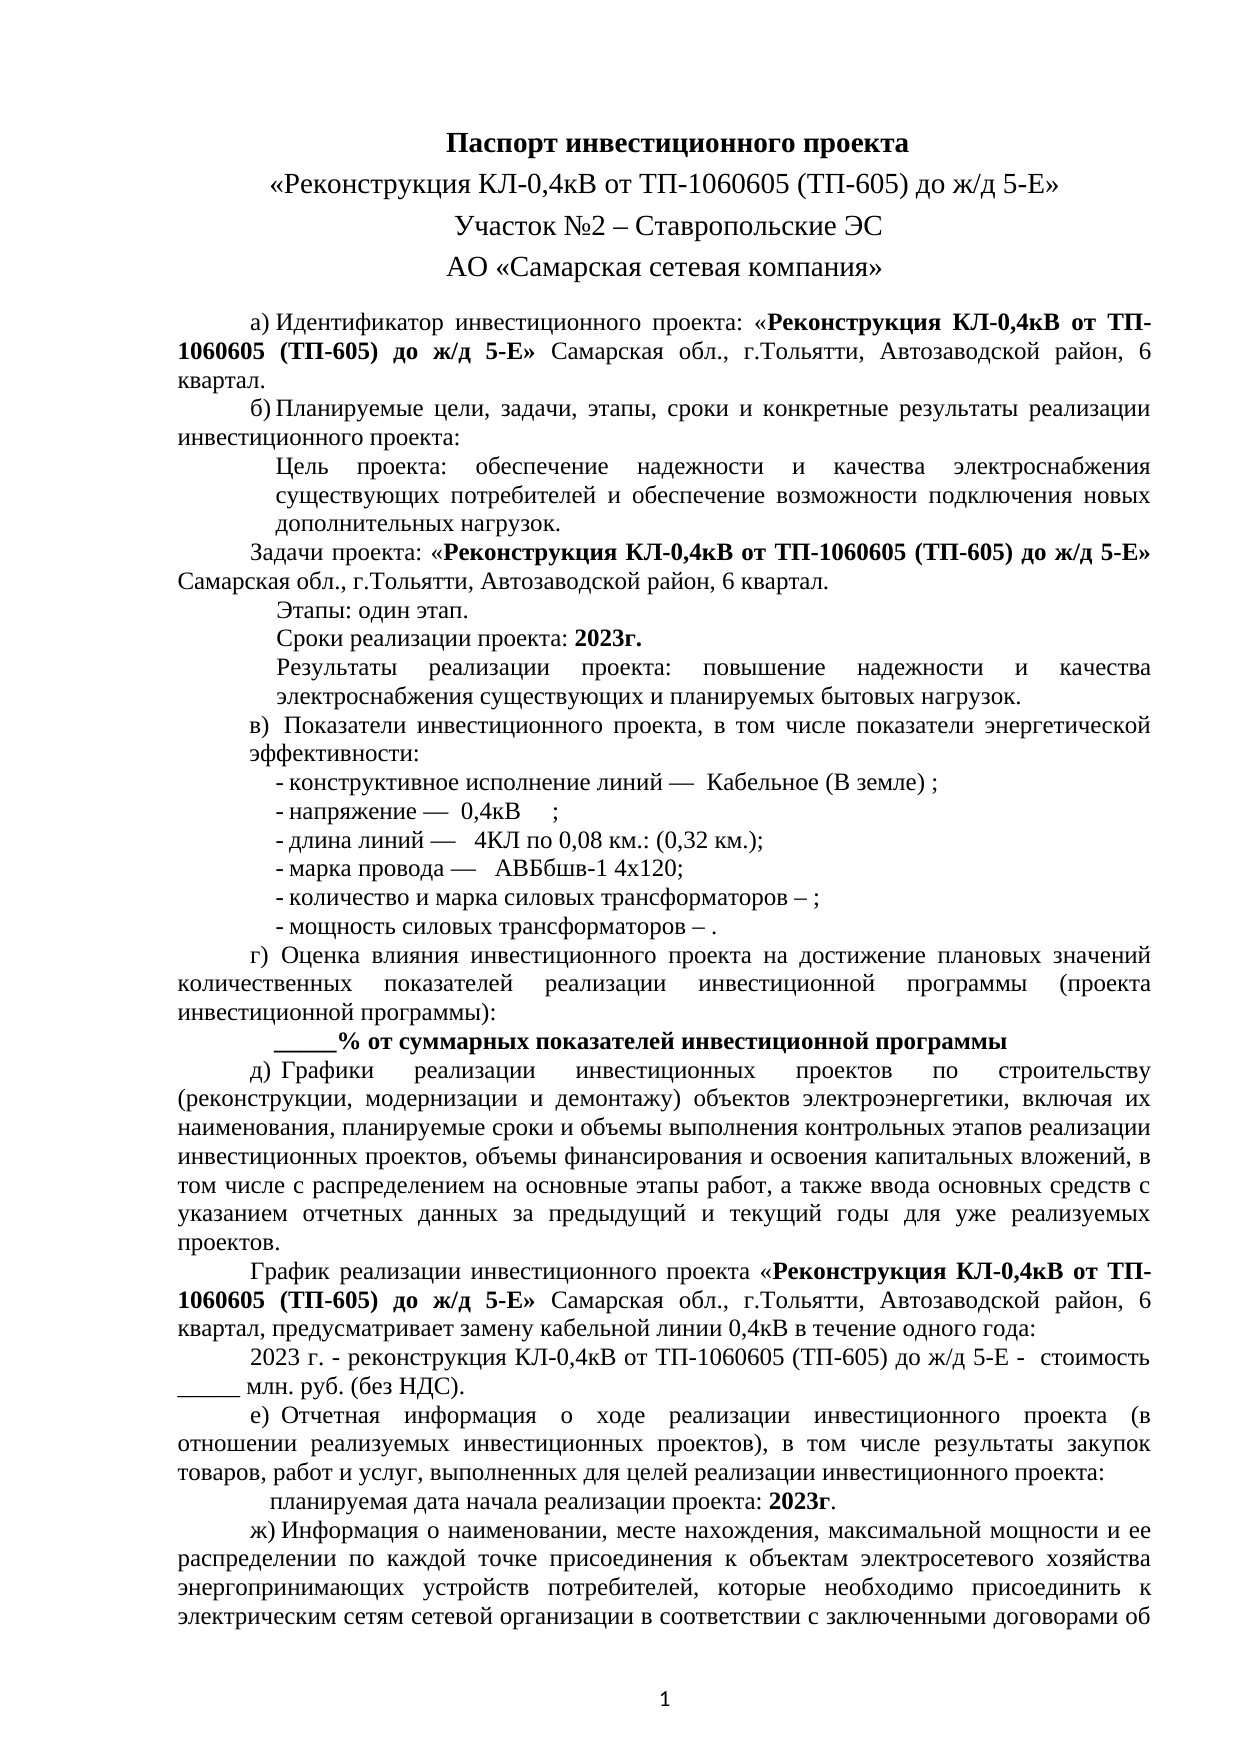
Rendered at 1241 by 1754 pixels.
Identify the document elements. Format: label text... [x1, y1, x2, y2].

list мощность силовых трансформаторов – . [275, 911, 1152, 940]
text _____% от суммарных показателей инвестиционной программы [274, 1026, 1152, 1055]
text Сроки реализации проекта: 2023г. [276, 623, 1152, 652]
text 2023 г. - реконструкция КЛ-0,4кВ от ТП-1060605 (ТП-605) до ж/д 5-Е - стоимость _____ млн. руб. (без НДС). [177, 1342, 1152, 1400]
text д) Графики реализации инвестиционных проектов по строительству (реконструкции, модернизации и демонтажу) объектов электроэнергетики, включая их наименования, планируемые сроки и объемы выполнения контрольных этапов реализации инвестиционных проектов, объемы финансирования и освоения капитальных вложений, в том числе с распределением на основные этапы работ, а также ввода основных средств с указанием отчетных данных за предыдущий и текущий годы для уже реализуемых проектов. [177, 1055, 1152, 1256]
text Задачи проекта: «Реконструкция КЛ-0,4кВ от ТП-1060605 (ТП-605) до ж/д 5-Е» Самарская обл., г.Тольятти, Автозаводской район, 6 квартал. [177, 537, 1152, 595]
list длина линий — 4КЛ по 0,08 км.: (0,32 км.); [275, 825, 1152, 853]
text Этапы: один этап. [276, 595, 1152, 623]
text б) Планируемые цели, задачи, этапы, сроки и конкретные результаты реализации инвестиционного проекта: [177, 393, 1152, 451]
text Паспорт инвестиционного проекта [446, 126, 1152, 159]
text Цель проекта: обеспечение надежности и качества электроснабжения существующих потребителей и обеспечение возможности подключения новых дополнительных нагрузок. [275, 451, 1152, 537]
text АО «Самарская сетевая компания» [177, 249, 1152, 282]
text График реализации инвестиционного проекта «Реконструкция КЛ-0,4кВ от ТП-1060605 (ТП-605) до ж/д 5-Е» Самарская обл., г.Тольятти, Автозаводской район, 6 квартал, предусматривает замену кабельной линии 0,4кВ в течение одного года: [177, 1256, 1152, 1342]
text планируемая дата начала реализации проекта: 2023г. [269, 1486, 1152, 1515]
text в) Показатели инвестиционного проекта, в том числе показатели энергетической эффективности: [249, 710, 1152, 767]
text е) Отчетная информация о ходе реализации инвестиционного проекта (в отношении реализуемых инвестиционных проектов), в том числе результаты закупок товаров, работ и услуг, выполненных для целей реализации инвестиционного проекта: [177, 1400, 1152, 1486]
list количество и марка силовых трансформаторов – ; [275, 882, 1152, 911]
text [177, 1515, 1152, 1630]
list марка провода — АВБбшв-1 4х120; [275, 853, 1152, 882]
list напряжение — 0,4кВ ; [275, 796, 1152, 825]
text г) Оценка влияния инвестиционного проекта на достижение плановых значений количественных показателей реализации инвестиционной программы (проекта инвестиционной программы): [177, 940, 1152, 1026]
list конструктивное исполнение линий — Кабельное (В земле) ; [275, 767, 1152, 796]
text Результаты реализации проекта: повышение надежности и качества электроснабжения существующих и планируемых бытовых нагрузок. [276, 652, 1152, 710]
text «Реконструкция КЛ-0,4кВ от ТП-1060605 (ТП-605) до ж/д 5-Е» [177, 167, 1152, 200]
text а) Идентификатор инвестиционного проекта: «Реконструкция КЛ-0,4кВ от ТП-1060605 (ТП-605) до ж/д 5-Е» Самарская обл., г.Тольятти, Автозаводской район, 6 квартал. [177, 307, 1152, 393]
text Участок №2 – Ставропольские ЭС [177, 208, 1152, 241]
